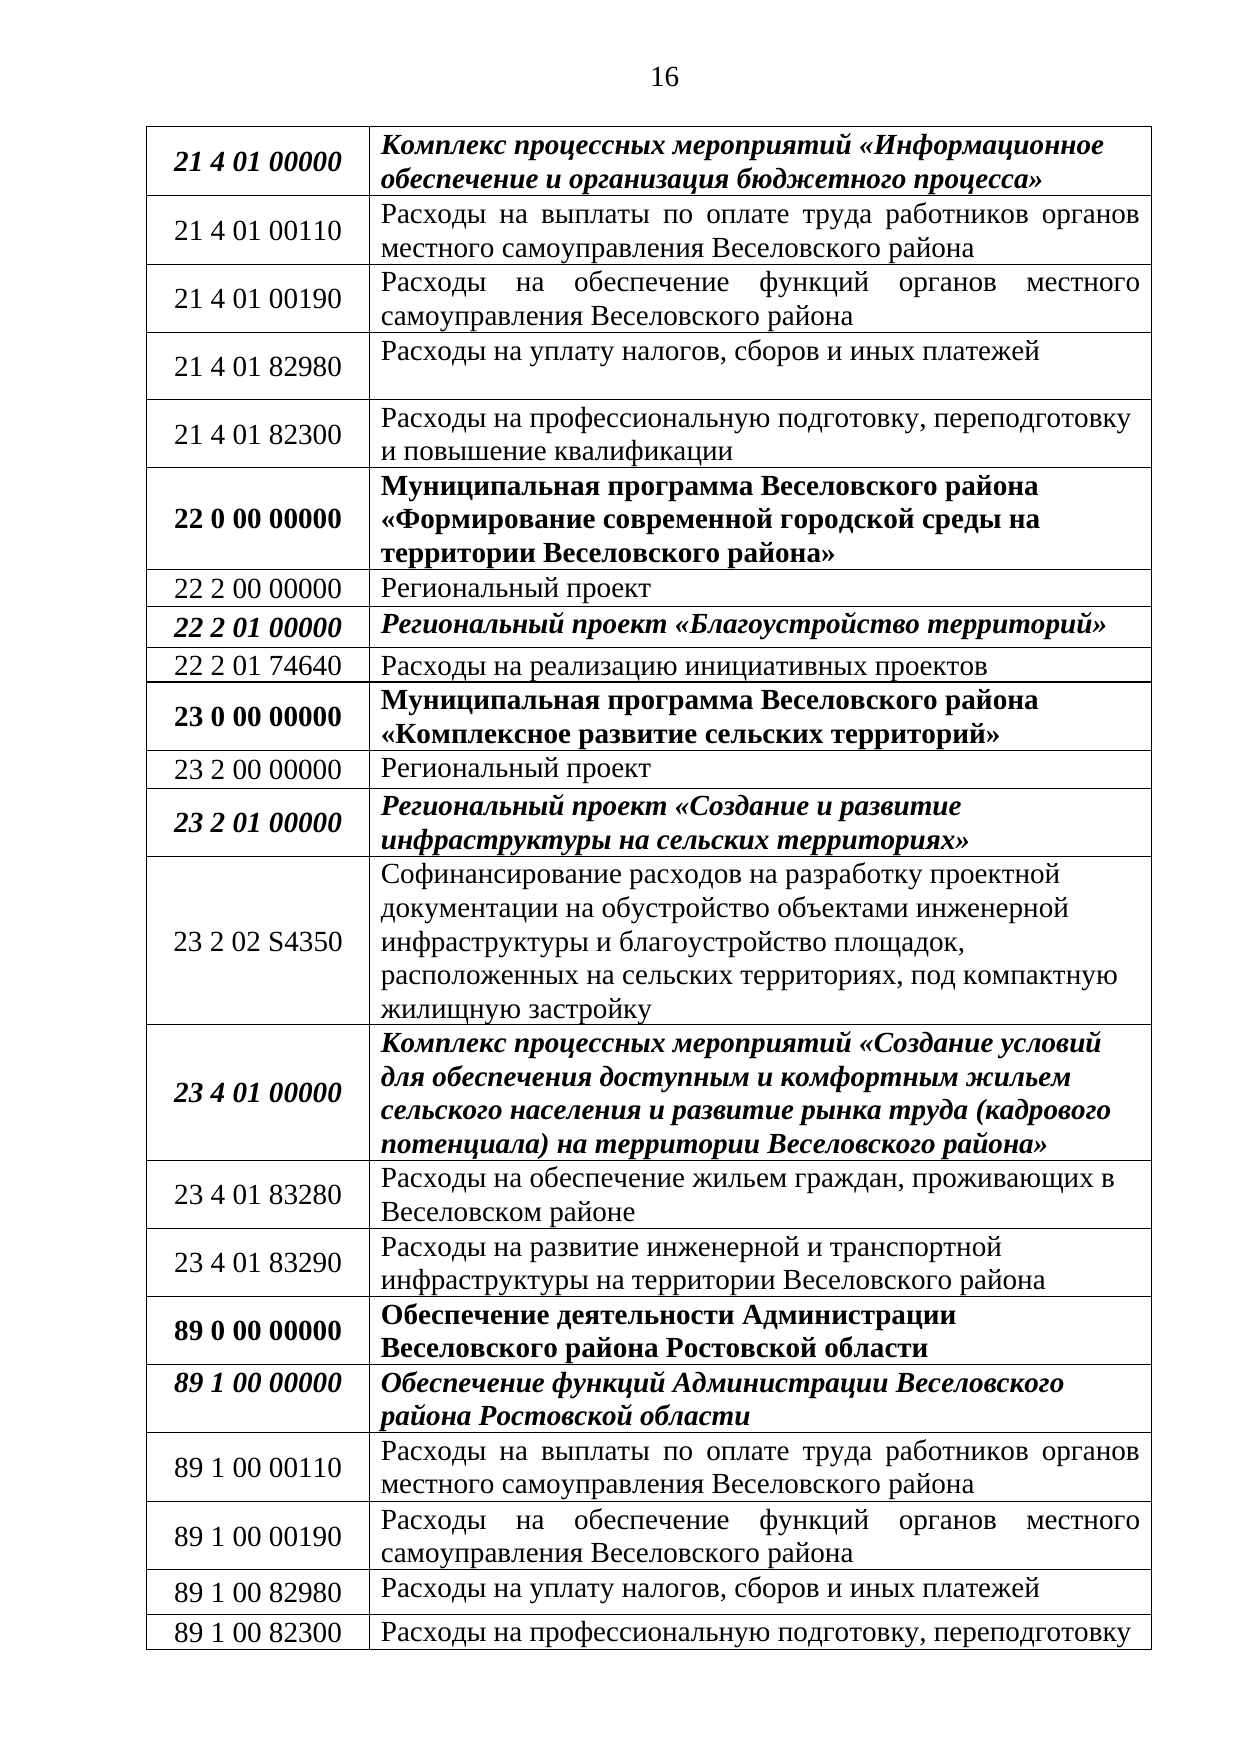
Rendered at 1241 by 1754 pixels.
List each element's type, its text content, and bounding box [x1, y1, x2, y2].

table_cell 89 1 00 00190 [147, 1502, 369, 1569]
table_cell 22 0 00 00000 [147, 468, 369, 569]
table_cell 22 2 00 00000 [147, 570, 369, 606]
table_cell 21 4 01 00000 [147, 127, 369, 195]
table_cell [370, 1615, 1151, 1649]
table_cell Комплекс процессных мероприятий «Информационное обеспечение и организация бюджетного процесса» [370, 127, 1151, 195]
table_cell Комплекс процессных мероприятий «Создание условий для обеспечения доступным и комфортным жильем сельского населения и развитие рынка труда (кадрового потенциала) на территории Веселовского района» [370, 1025, 1151, 1159]
table_cell 22 2 01 00000 [147, 607, 369, 647]
table_cell Региональный проект «Создание и развитие инфраструктуры на сельских территориях» [370, 789, 1151, 856]
table_cell Расходы на уплату налогов, сборов и иных платежей [370, 333, 1151, 399]
table_cell Муниципальная программа Веселовского района «Комплексное развитие сельских территорий» [370, 683, 1151, 749]
table_cell 23 2 00 00000 [147, 751, 369, 787]
table_cell 89 1 00 00000 [147, 1365, 369, 1432]
table_cell 21 4 01 00110 [147, 196, 369, 263]
table_cell Обеспечение функций Администрации Веселовского района Ростовской области [370, 1365, 1151, 1432]
table_cell 23 4 01 83290 [147, 1229, 369, 1296]
table_cell Расходы на развитие инженерной и транспортной инфраструктуры на территории Веселовского района [370, 1229, 1151, 1296]
table_cell 21 4 01 82980 [147, 333, 369, 399]
table_cell Муниципальная программа Веселовского района «Формирование современной городской среды на территории Веселовского района» [370, 468, 1151, 569]
table_cell 23 4 01 00000 [147, 1025, 369, 1159]
table_cell Расходы на уплату налогов, сборов и иных платежей [370, 1570, 1151, 1613]
table_cell 23 2 01 00000 [147, 789, 369, 856]
table_cell 89 1 00 00110 [147, 1433, 369, 1501]
table_cell 22 2 01 74640 [147, 648, 369, 681]
table_cell Софинансирование расходов на разработку проектной документации на обустройство объектами инженерной инфраструктуры и благоустройство площадок, расположенных на сельских территориях, под компактную жилищную застройку [370, 857, 1151, 1024]
table_cell Расходы на обеспечение функций органов местного самоуправления Веселовского района [370, 265, 1151, 332]
table_cell Расходы на обеспечение функций органов местного самоуправления Веселовского района [370, 1502, 1151, 1569]
table_cell 89 0 00 00000 [147, 1297, 369, 1364]
table_cell 23 4 01 83280 [147, 1161, 369, 1228]
table_cell 89 1 00 82980 [147, 1570, 369, 1613]
table_cell 23 2 02 S4350 [147, 857, 369, 1024]
table_cell 89 1 00 82300 [147, 1615, 369, 1649]
table_cell 21 4 01 82300 [147, 400, 369, 467]
table_cell Региональный проект [370, 570, 1151, 606]
table_cell Расходы на обеспечение жильем граждан, проживающих в Веселовском районе [370, 1161, 1151, 1228]
table_cell Расходы на выплаты по оплате труда работников органов местного самоуправления Веселовского района [370, 1433, 1151, 1501]
table_cell Региональный проект «Благоустройство территорий» [370, 607, 1151, 647]
table_cell Расходы на профессиональную подготовку, переподготовку и повышение квалификации [370, 400, 1151, 467]
table_cell Расходы на выплаты по оплате труда работников органов местного самоуправления Веселовского района [370, 196, 1151, 263]
table_cell 21 4 01 00190 [147, 265, 369, 332]
table_cell Обеспечение деятельности Администрации Веселовского района Ростовской области [370, 1297, 1151, 1364]
table_cell Региональный проект [370, 751, 1151, 787]
table_cell Расходы на реализацию инициативных проектов [370, 648, 1151, 681]
table_cell 23 0 00 00000 [147, 683, 369, 749]
